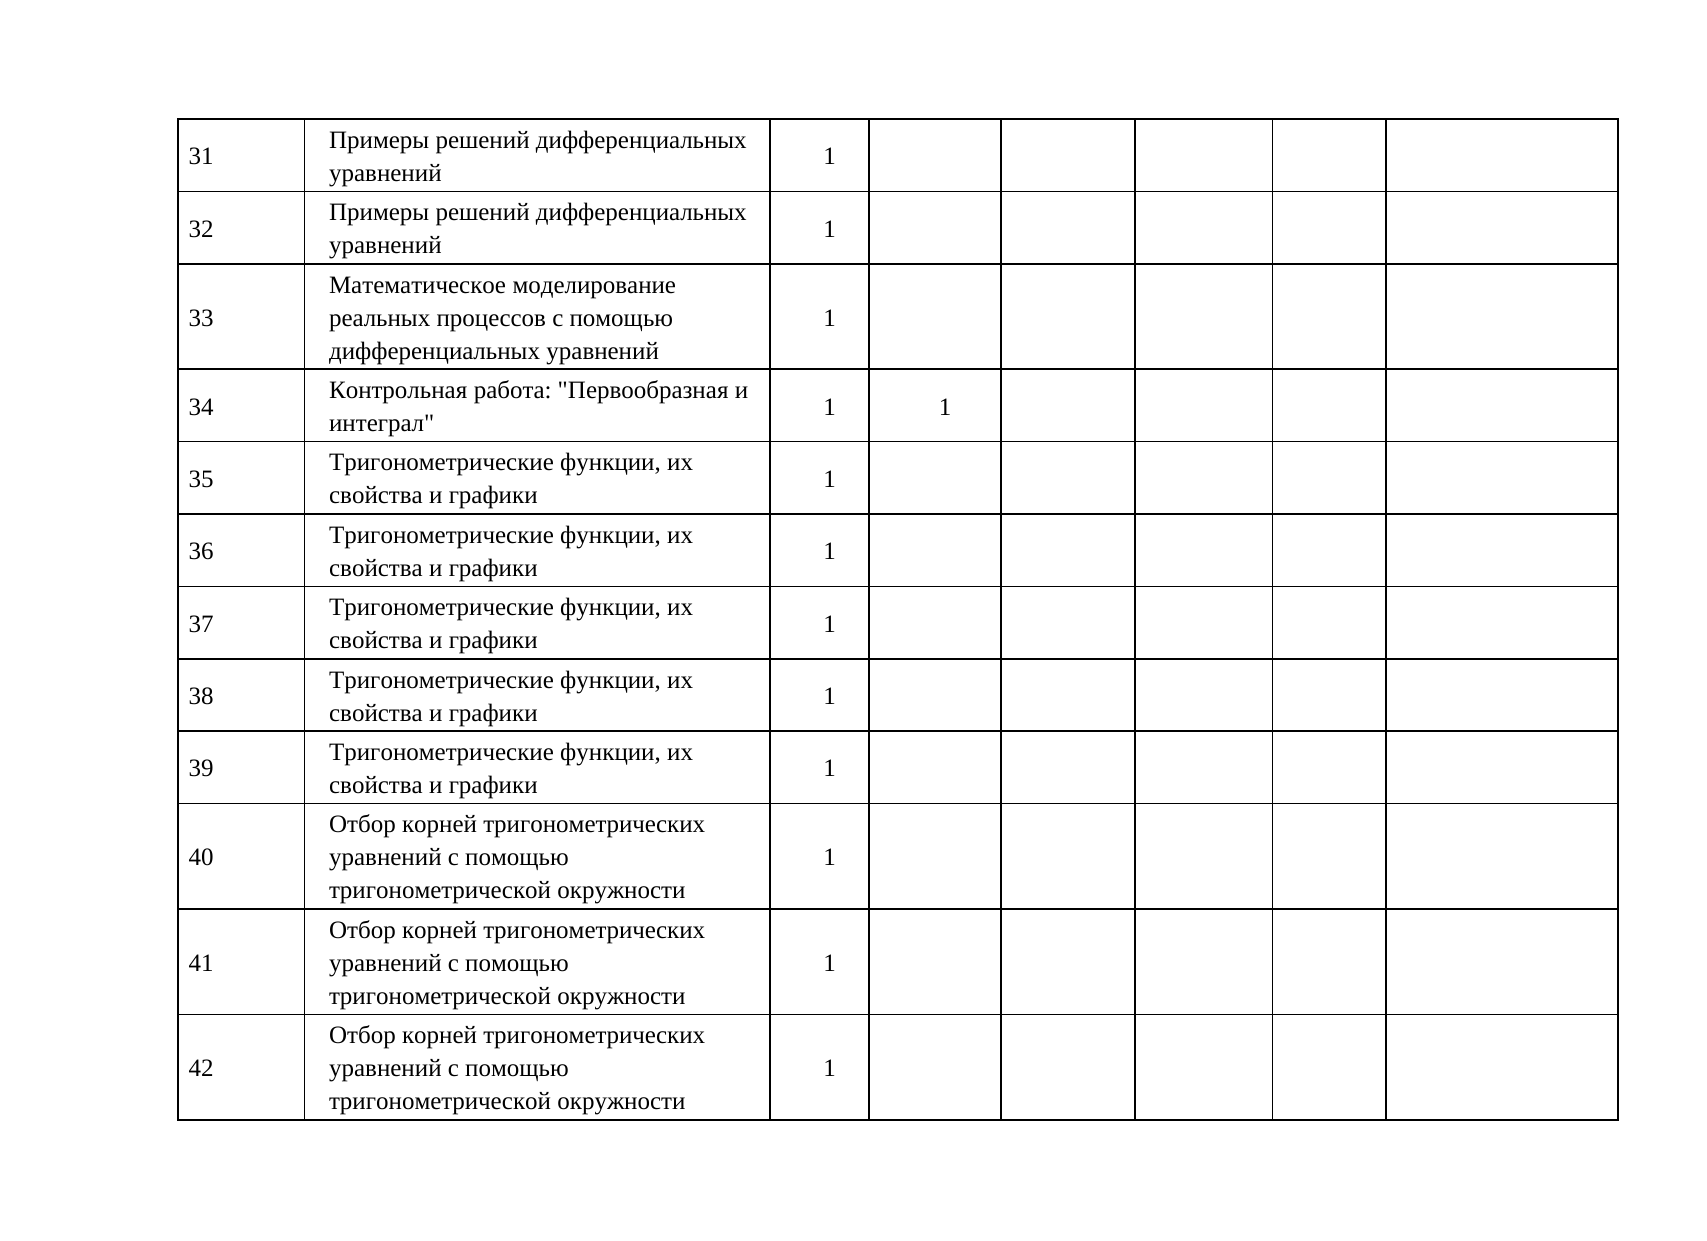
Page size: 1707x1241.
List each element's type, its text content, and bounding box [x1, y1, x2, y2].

table_cell [1136, 910, 1272, 1013]
table_cell [1136, 192, 1272, 263]
table_cell [1273, 804, 1385, 908]
table_cell [1136, 587, 1272, 658]
table_cell 39 [179, 732, 304, 803]
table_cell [305, 1015, 769, 1119]
table_cell 34 [179, 370, 304, 441]
table_cell 1 [771, 265, 868, 368]
table_cell 1 [771, 587, 868, 658]
table_cell 1 [771, 370, 868, 441]
table_cell [1002, 732, 1134, 803]
table_cell [870, 804, 1000, 908]
table_cell [1387, 265, 1617, 368]
table_cell [1387, 804, 1617, 908]
table_cell [1387, 120, 1617, 191]
table_cell Контрольная работа: "Первообразная и интеграл" [305, 370, 769, 441]
table_cell [1273, 192, 1385, 263]
table_cell [1387, 660, 1617, 730]
table_cell Примеры решений дифференциальных уравнений [305, 192, 769, 263]
table_cell 37 [179, 587, 304, 658]
table_cell 1 [771, 192, 868, 263]
table_cell 38 [179, 660, 304, 730]
table_cell [1273, 587, 1385, 658]
table_cell [1387, 910, 1617, 1013]
table_cell [1002, 804, 1134, 908]
table_cell [1002, 660, 1134, 730]
table_cell [1387, 442, 1617, 513]
table_cell Отбор корней тригонометрических уравнений с помощью тригонометрической окружности [305, 804, 769, 908]
table_cell 35 [179, 442, 304, 513]
table_cell [1387, 370, 1617, 441]
table_cell [870, 732, 1000, 803]
table_cell [1136, 120, 1272, 191]
table_cell [1273, 515, 1385, 586]
table_cell 1 [771, 442, 868, 513]
table_cell Тригонометрические функции, их свойства и графики [305, 660, 769, 730]
table_cell [1136, 1015, 1272, 1119]
table_cell 1 [771, 804, 868, 908]
table_cell [1002, 910, 1134, 1013]
table_cell [870, 192, 1000, 263]
table_cell [1002, 265, 1134, 368]
table_cell [1002, 370, 1134, 441]
table_cell [870, 120, 1000, 191]
table_cell 1 [870, 370, 1000, 441]
table_cell [1002, 515, 1134, 586]
table_cell 40 [179, 804, 304, 908]
table_cell [1387, 515, 1617, 586]
table_cell [1136, 804, 1272, 908]
table_cell [1002, 442, 1134, 513]
table_cell [1273, 442, 1385, 513]
table_cell [870, 587, 1000, 658]
table_cell [870, 265, 1000, 368]
table_cell 1 [771, 732, 868, 803]
table_cell [1136, 515, 1272, 586]
table_cell [1136, 660, 1272, 730]
table_cell 1 [771, 120, 868, 191]
table_cell Примеры решений дифференциальных уравнений [305, 120, 769, 191]
table_cell [1273, 732, 1385, 803]
table_cell [1136, 442, 1272, 513]
table_cell [1387, 732, 1617, 803]
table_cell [305, 910, 769, 1013]
table_cell [1273, 910, 1385, 1013]
table_cell Тригонометрические функции, их свойства и графики [305, 442, 769, 513]
table_cell [1136, 265, 1272, 368]
table_cell [870, 660, 1000, 730]
table_cell [1002, 120, 1134, 191]
table_cell [1273, 120, 1385, 191]
table_cell [1273, 1015, 1385, 1119]
table_cell 1 [771, 515, 868, 586]
table_cell [870, 515, 1000, 586]
table_cell [1002, 192, 1134, 263]
table_cell [1002, 1015, 1134, 1119]
table_cell 33 [179, 265, 304, 368]
table_cell 1 [771, 1015, 868, 1119]
table_cell [870, 442, 1000, 513]
table_cell [1136, 370, 1272, 441]
table_cell 32 [179, 192, 304, 263]
table_cell 1 [771, 910, 868, 1013]
table_cell 31 [179, 120, 304, 191]
table_cell [1387, 1015, 1617, 1119]
table_cell [870, 1015, 1000, 1119]
table_cell Тригонометрические функции, их свойства и графики [305, 587, 769, 658]
table_cell 42 [179, 1015, 304, 1119]
table_cell [1387, 587, 1617, 658]
table_cell 36 [179, 515, 304, 586]
table_cell Тригонометрические функции, их свойства и графики [305, 515, 769, 586]
table_cell [1273, 265, 1385, 368]
table_cell [1273, 370, 1385, 441]
table_cell Математическое моделирование реальных процессов с помощью дифференциальных уравнений [305, 265, 769, 368]
table_cell [870, 910, 1000, 1013]
table_cell [1002, 587, 1134, 658]
table_cell 41 [179, 910, 304, 1013]
table_cell [1387, 192, 1617, 263]
table_cell Тригонометрические функции, их свойства и графики [305, 732, 769, 803]
table_cell [1273, 660, 1385, 730]
table_cell [1136, 732, 1272, 803]
table_cell 1 [771, 660, 868, 730]
